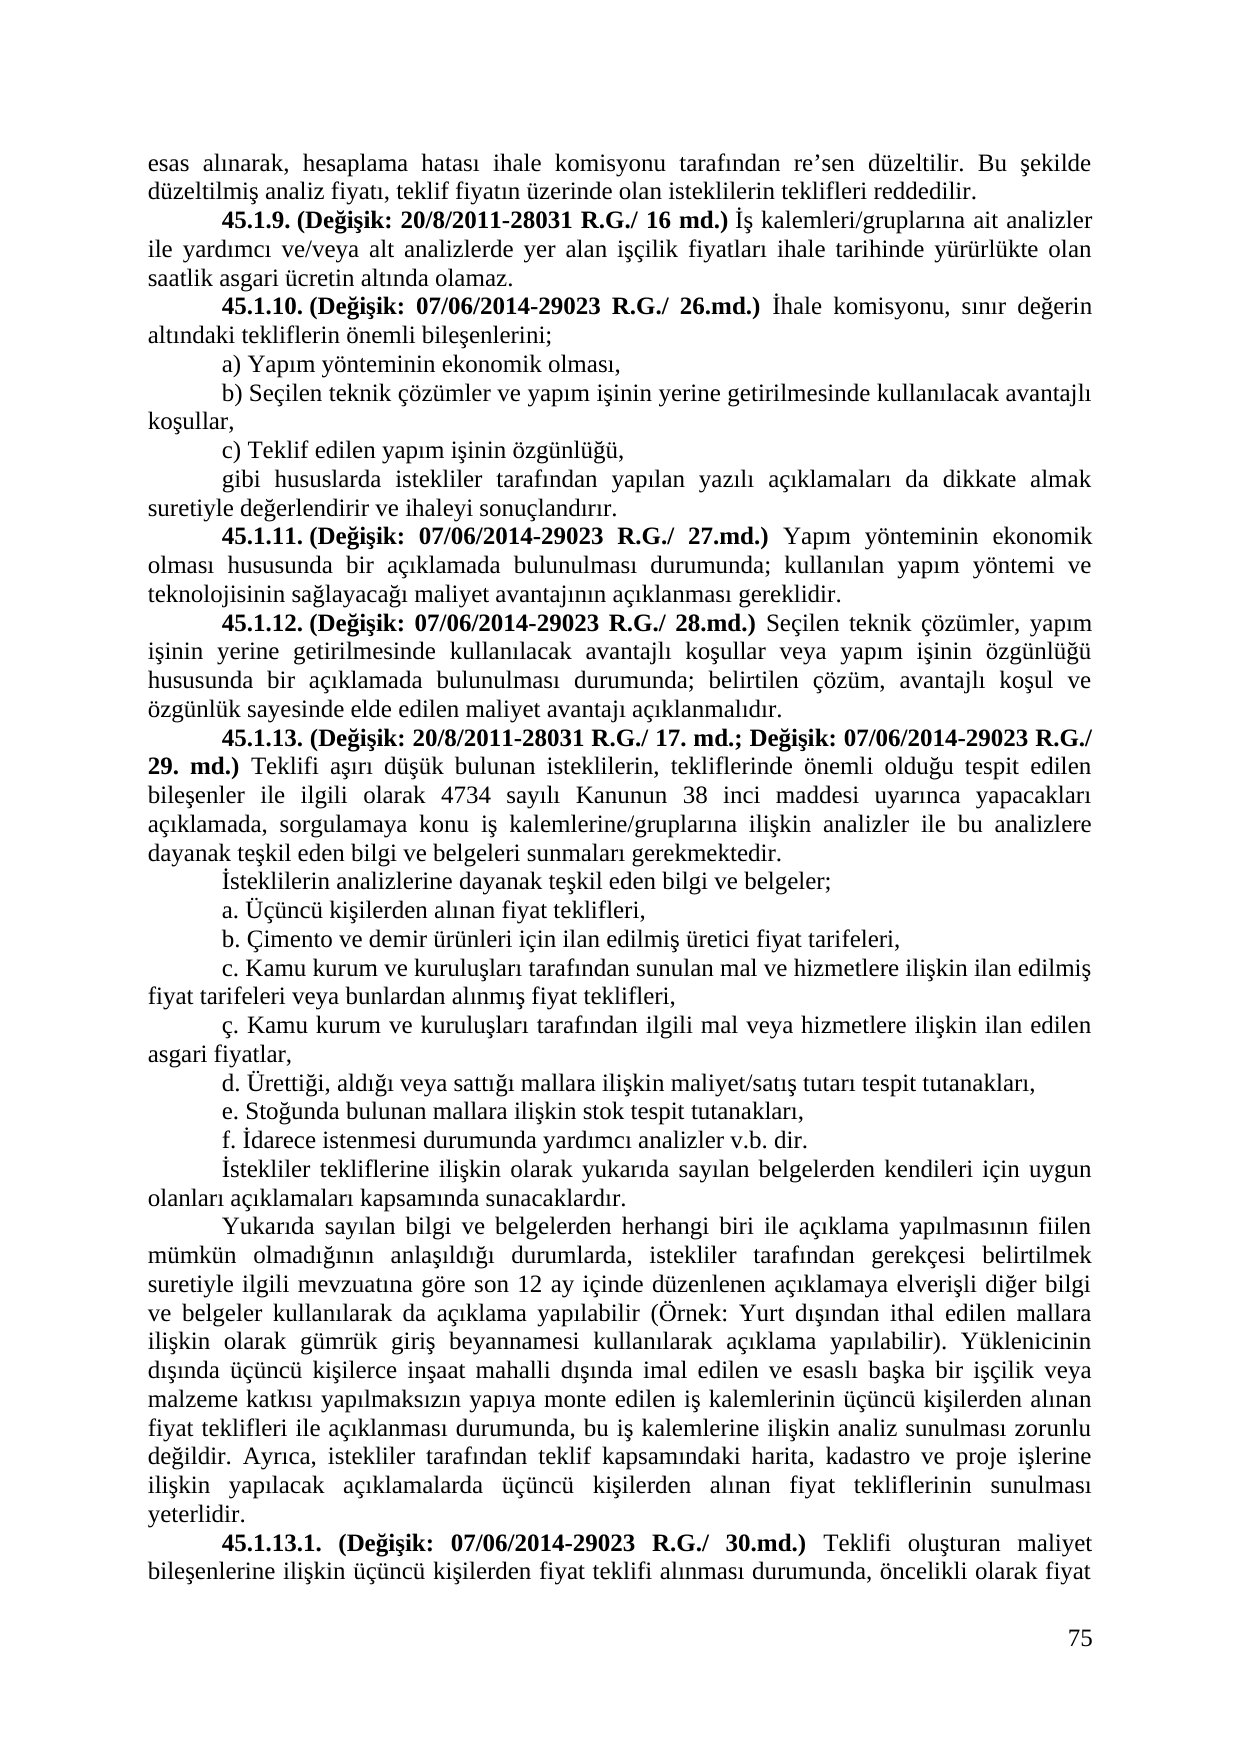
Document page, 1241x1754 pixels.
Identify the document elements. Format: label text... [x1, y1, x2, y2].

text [148, 148, 1092, 205]
text 45.1.9. (Değişik: 20/8/2011-28031 R.G./ 16 md.) İş kalemleri/gruplarına ait analizler ile yardımcı ve/veya alt analizlerde yer alan işçilik fiyatları ihale tarihinde yürürlükte olan saatlik asgari ücretin altında olamaz. [148, 205, 1092, 291]
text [148, 1528, 1092, 1585]
text f. İdarece istenmesi durumunda yardımcı analizler v.b. dir. [148, 1125, 1092, 1154]
text gibi hususlarda istekliler tarafından yapılan yazılı açıklamaları da dikkate almak suretiyle değerlendirir ve ihaleyi sonuçlandırır. [148, 464, 1092, 521]
text b. Çimento ve demir ürünleri için ilan edilmiş üretici fiyat tarifeleri, [148, 924, 1092, 953]
text İstekliler tekliflerine ilişkin olarak yukarıda sayılan belgelerden kendileri için uygun olanları açıklamaları kapsamında sunacaklardır. [148, 1154, 1092, 1211]
text d. Ürettiği, aldığı veya sattığı mallara ilişkin maliyet/satış tutarı tespit tutanakları, [148, 1068, 1092, 1096]
text 45.1.11. (Değişik: 07/06/2014-29023 R.G./ 27.md.) Yapım yönteminin ekonomik olması hususunda bir açıklamada bulunulması durumunda; kullanılan yapım yöntemi ve teknolojisinin sağlayacağı maliyet avantajının açıklanması gereklidir. [148, 521, 1092, 608]
text İsteklilerin analizlerine dayanak teşkil eden bilgi ve belgeler; [148, 866, 1092, 895]
text Yukarıda sayılan bilgi ve belgelerden herhangi biri ile açıklama yapılmasının fiilen mümkün olmadığının anlaşıldığı durumlarda, istekliler tarafından gerekçesi belirtilmek suretiyle ilgili mevzuatına göre son 12 ay içinde düzenlenen açıklamaya elverişli diğer bilgi ve belgeler kullanılarak da açıklama yapılabilir (Örnek: Yurt dışından ithal edilen mallara ilişkin olarak gümrük giriş beyannamesi kullanılarak açıklama yapılabilir). Yüklenicinin dışında üçüncü kişilerce inşaat mahalli dışında imal edilen ve esaslı başka bir işçilik veya malzeme katkısı yapılmaksızın yapıya monte edilen iş kalemlerinin üçüncü kişilerden alınan fiyat teklifleri ile açıklanması durumunda, bu iş kalemlerine ilişkin analiz sunulması zorunlu değildir. Ayrıca, istekliler tarafından teklif kapsamındaki harita, kadastro ve proje işlerine ilişkin yapılacak açıklamalarda üçüncü kişilerden alınan fiyat tekliflerinin sunulması yeterlidir. [148, 1211, 1092, 1528]
text c. Kamu kurum ve kuruluşları tarafından sunulan mal ve hizmetlere ilişkin ilan edilmiş fiyat tarifeleri veya bunlardan alınmış fiyat teklifleri, [148, 953, 1092, 1010]
text 45.1.10. (Değişik: 07/06/2014-29023 R.G./ 26.md.) İhale komisyonu, sınır değerin altındaki tekliflerin önemli bileşenlerini; [148, 291, 1092, 349]
text e. Stoğunda bulunan mallara ilişkin stok tespit tutanakları, [148, 1096, 1092, 1125]
text b) Seçilen teknik çözümler ve yapım işinin yerine getirilmesinde kullanılacak avantajlı koşullar, [148, 378, 1092, 435]
text c) Teklif edilen yapım işinin özgünlüğü, [148, 435, 1092, 464]
text a) Yapım yönteminin ekonomik olması, [148, 349, 1092, 378]
text a. Üçüncü kişilerden alınan fiyat teklifleri, [148, 895, 1092, 924]
text 45.1.12. (Değişik: 07/06/2014-29023 R.G./ 28.md.) Seçilen teknik çözümler, yapım işinin yerine getirilmesinde kullanılacak avantajlı koşullar veya yapım işinin özgünlüğü hususunda bir açıklamada bulunulması durumunda; belirtilen çözüm, avantajlı koşul ve özgünlük sayesinde elde edilen maliyet avantajı açıklanmalıdır. [148, 608, 1092, 723]
text 45.1.13. (Değişik: 20/8/2011-28031 R.G./ 17. md.; Değişik: 07/06/2014-29023 R.G./ 29. md.) Teklifi aşırı düşük bulunan isteklilerin, tekliflerinde önemli olduğu tespit edilen bileşenler ile ilgili olarak 4734 sayılı Kanunun 38 inci maddesi uyarınca yapacakları açıklamada, sorgulamaya konu iş kalemlerine/gruplarına ilişkin analizler ile bu analizlere dayanak teşkil eden bilgi ve belgeleri sunmaları gerekmektedir. [148, 723, 1092, 866]
text ç. Kamu kurum ve kuruluşları tarafından ilgili mal veya hizmetlere ilişkin ilan edilen asgari fiyatlar, [148, 1010, 1092, 1068]
